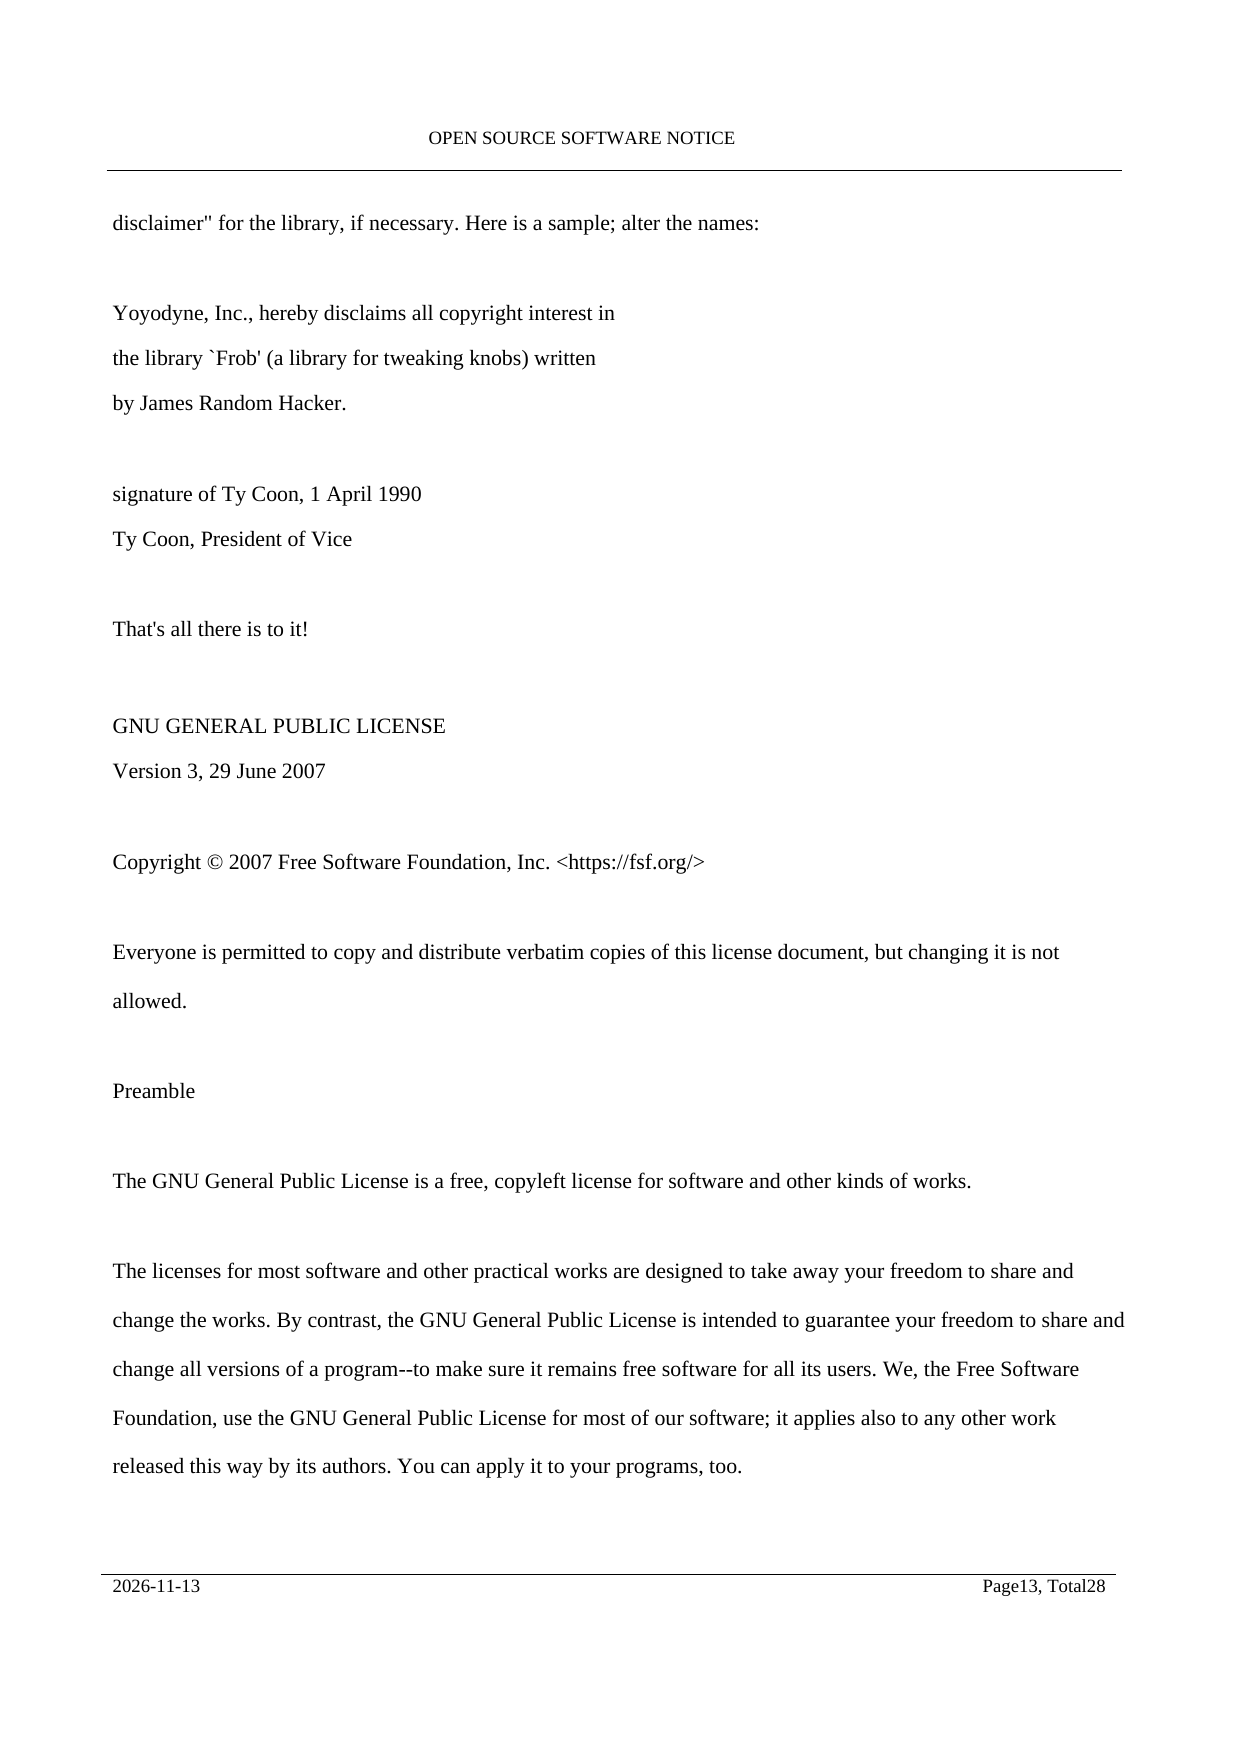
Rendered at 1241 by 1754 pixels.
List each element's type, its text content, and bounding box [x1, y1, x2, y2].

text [112, 206, 1128, 239]
text Everyone is permitted to copy and distribute verbatim copies of this license document, but changing it is not allowed. [112, 935, 1128, 1017]
text The GNU General Public License is a free, copyleft license for software and other kinds of works. [112, 1164, 1128, 1197]
text Yoyodyne, Inc., hereby disclaims all copyright interest in [112, 297, 1128, 329]
text Ty Coon, President of Vice [112, 522, 1128, 554]
text Preamble [112, 1074, 1128, 1107]
text The licenses for most software and other practical works are designed to take away your freedom to share and change the works. By contrast, the GNU General Public License is intended to guarantee your freedom to share and change all versions of a program--to make sure it remains free software for all its users. We, the Free Software Foundation, use the GNU General Public License for most of our software; it applies also to any other work released this way by its authors. You can apply it to your programs, too. [112, 1255, 1128, 1482]
text Version 3, 29 June 2007 [112, 755, 1128, 787]
text That's all there is to it! GNU GENERAL PUBLIC LICENSE [112, 612, 1128, 742]
text by James Random Hacker. [112, 387, 1128, 419]
text Copyright © 2007 Free Software Foundation, Inc. <https://fsf.org/> [112, 845, 1128, 878]
text the library `Frob' (a library for tweaking knobs) written [112, 342, 1128, 374]
text signature of Ty Coon, 1 April 1990 [112, 477, 1128, 509]
